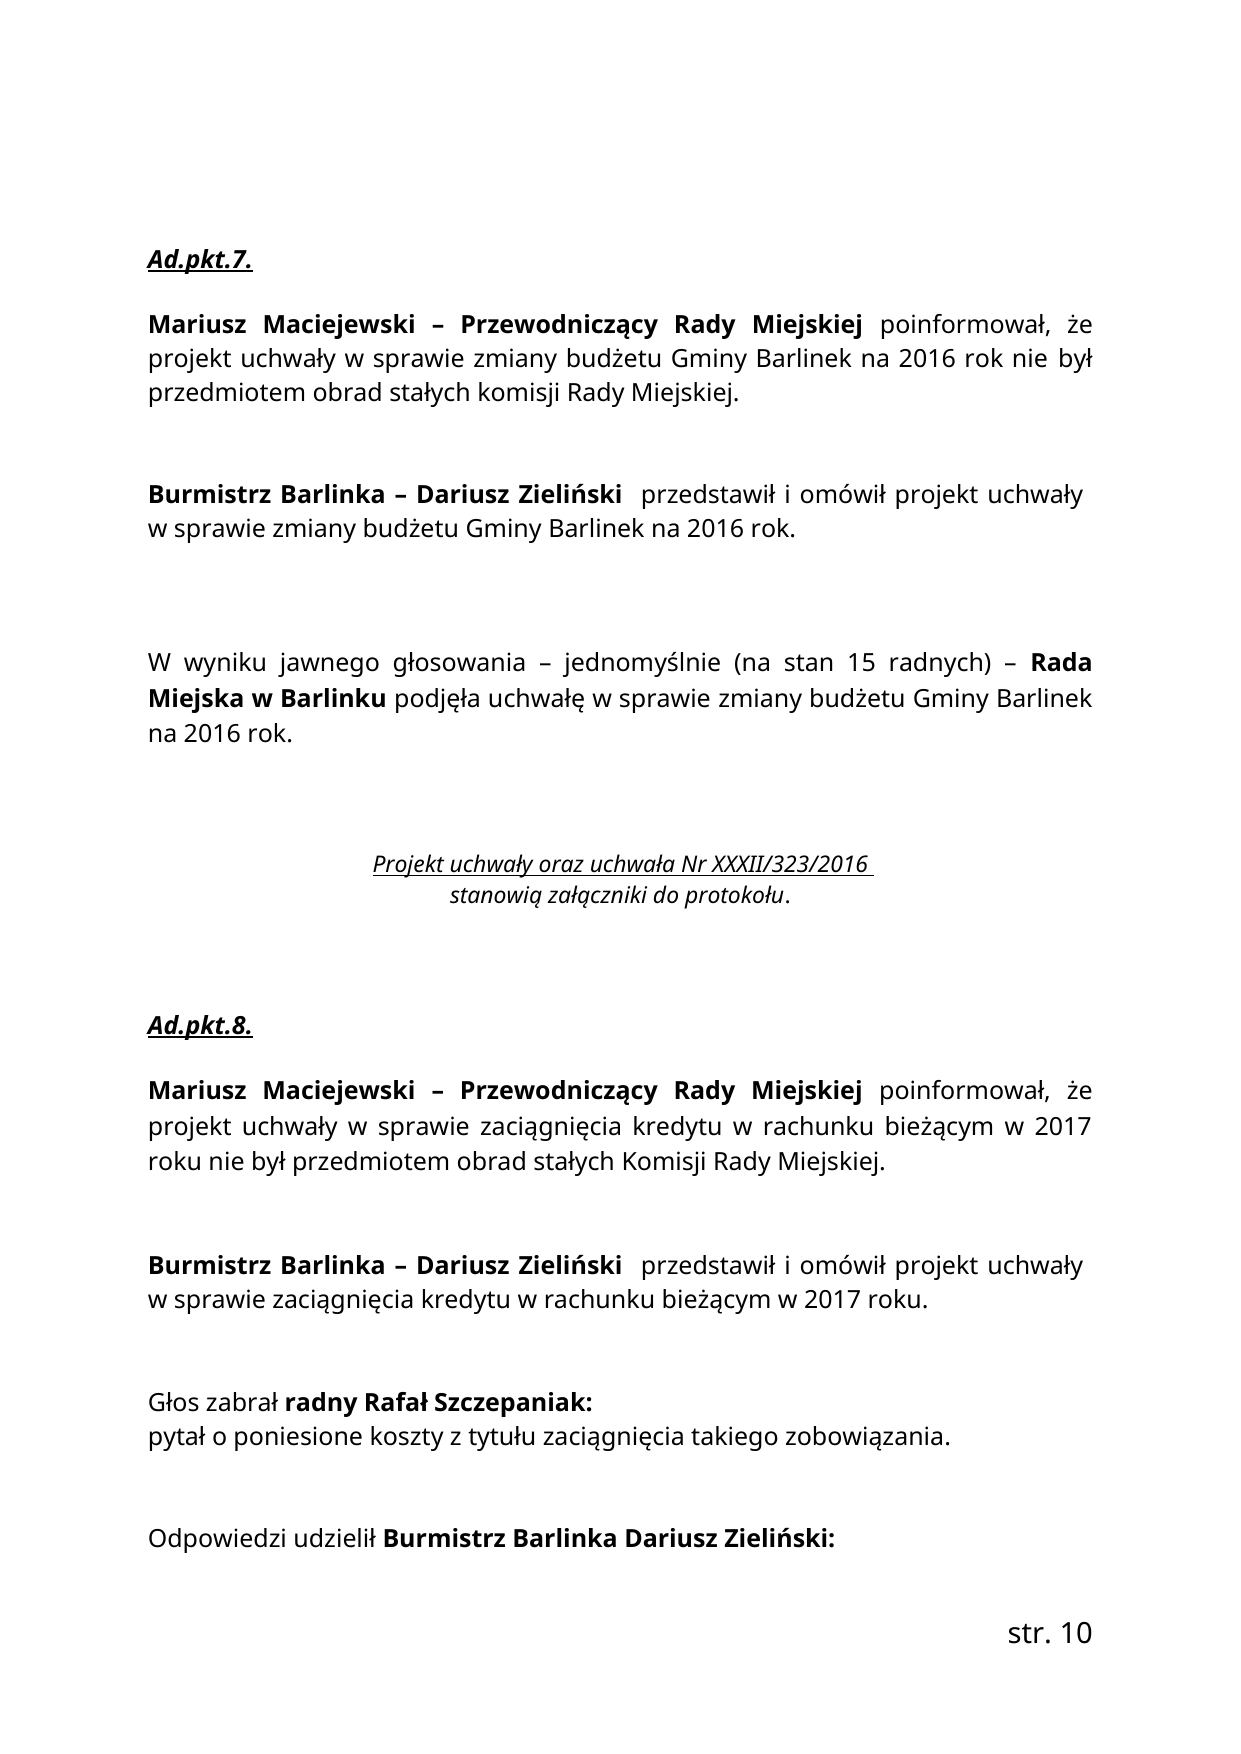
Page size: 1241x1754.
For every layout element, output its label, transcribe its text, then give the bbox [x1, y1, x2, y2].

text Projekt uchwały oraz uchwała Nr XXXII/323/2016 [148, 848, 1093, 879]
text Mariusz Maciejewski – Przewodniczący Rady Miejskiej poinformował, że projekt uchwały w sprawie zmiany budżetu Gminy Barlinek na 2016 rok nie był przedmiotem obrad stałych komisji Rady Miejskiej. [148, 307, 1093, 409]
text Ad.pkt.7. [148, 241, 1093, 275]
text W wyniku jawnego głosowania – jednomyślnie (na stan 15 radnych) – Rada Miejska w Barlinku podjęła uchwałę w sprawie zmiany budżetu Gminy Barlinek na 2016 rok. [148, 644, 1093, 750]
text pytał o poniesione koszty z tytułu zaciągnięcia takiego zobowiązania. [148, 1418, 1093, 1452]
text Ad.pkt.8. [148, 1007, 1093, 1041]
text Odpowiedzi udzielił Burmistrz Barlinka Dariusz Zieliński: [148, 1520, 1093, 1554]
text Burmistrz Barlinka – Dariusz Zieliński przedstawił i omówił projekt uchwały w sprawie zmiany budżetu Gminy Barlinek na 2016 rok. [148, 477, 1093, 545]
text Burmistrz Barlinka – Dariusz Zieliński przedstawił i omówił projekt uchwały w sprawie zaciągnięcia kredytu w rachunku bieżącym w 2017 roku. [148, 1248, 1093, 1316]
text Mariusz Maciejewski – Przewodniczący Rady Miejskiej poinformował, że projekt uchwały w sprawie zaciągnięcia kredytu w rachunku bieżącym w 2017 roku nie był przedmiotem obrad stałych Komisji Rady Miejskiej. [148, 1073, 1093, 1178]
text Głos zabrał radny Rafał Szczepaniak: [148, 1384, 1093, 1418]
text stanowią załączniki do protokołu. [148, 879, 1093, 911]
